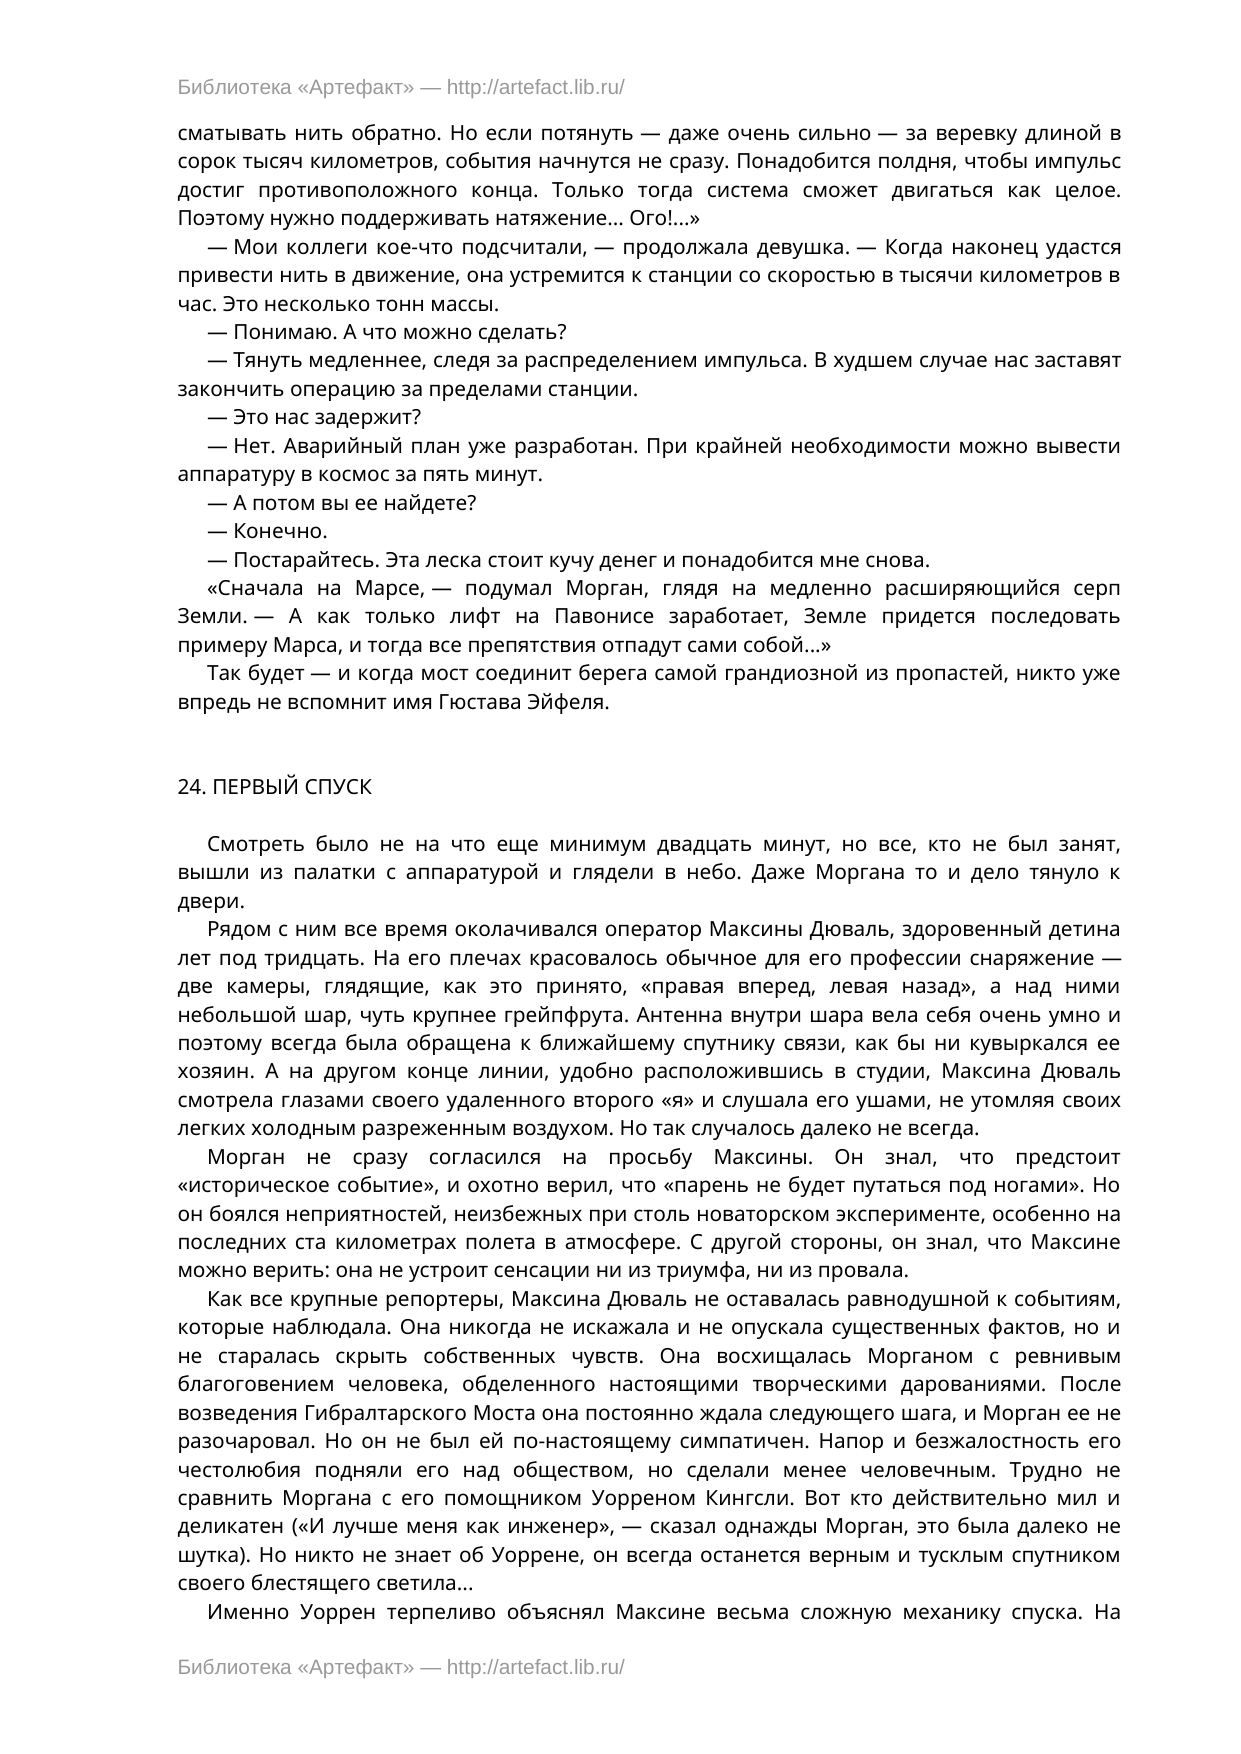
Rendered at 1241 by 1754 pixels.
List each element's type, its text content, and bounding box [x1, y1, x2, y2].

text Так будет — и когда мост соединит берега самой грандиозной из пропастей, никто уже впредь не вспомнит имя Гюстава Эйфеля. [177, 658, 1122, 715]
text — Тянуть медленнее, следя за распределением импульса. В худшем случае нас заставят закончить операцию за пределами станции. [177, 346, 1122, 402]
text — Это нас задержит? [177, 402, 1122, 431]
text Рядом с ним все время околачивался оператор Максины Дюваль, здоровенный детина лет под тридцать. На его плечах красовалось обычное для его профессии снаряжение — две камеры, глядящие, как это принято, «правая вперед, левая назад», а над ними небольшой шар, чуть крупнее грейпфрута. Антенна внутри шара вела себя очень умно и поэтому всегда была обращена к ближайшему спутнику связи, как бы ни кувыркался ее хозяин. А на другом конце линии, удобно расположившись в студии, Максина Дюваль смотрела глазами своего удаленного второго «я» и слушала его ушами, не утомляя своих легких холодным разреженным воздухом. Но так случалось далеко не всегда. [177, 914, 1122, 1142]
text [177, 1597, 1122, 1625]
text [177, 118, 1122, 232]
text 24. ПЕРВЫЙ СПУСК [177, 772, 1122, 801]
text Морган не сразу согласился на просьбу Максины. Он знал, что предстоит «историческое событие», и охотно верил, что «парень не будет путаться под ногами». Но он боялся неприятностей, неизбежных при столь новаторском эксперименте, особенно на последних ста километрах полета в атмосфере. С другой стороны, он знал, что Максине можно верить: она не устроит сенсации ни из триумфа, ни из провала. [177, 1142, 1122, 1284]
text — Конечно. [177, 516, 1122, 545]
text Как все крупные репортеры, Максина Дюваль не оставалась равнодушной к событиям, которые наблюдала. Она никогда не искажала и не опускала существенных фактов, но и не старалась скрыть собственных чувств. Она восхищалась Морганом с ревнивым благоговением человека, обделенного настоящими творческими дарованиями. После возведения Гибралтарского Моста она постоянно ждала следующего шага, и Морган ее не разочаровал. Но он не был ей по-настоящему симпатичен. Напор и безжалостность его честолюбия подняли его над обществом, но сделали менее человечным. Трудно не сравнить Моргана с его помощником Уорреном Кингсли. Вот кто действительно мил и деликатен («И лучше меня как инженер», — сказал однажды Морган, это была далеко не шутка). Но никто не знает об Уоррене, он всегда останется верным и тусклым спутником своего блестящего светила... [177, 1284, 1122, 1597]
text — Мои коллеги кое-что подсчитали, — продолжала девушка. — Когда наконец удастся привести нить в движение, она устремится к станции со скоростью в тысячи километров в час. Это несколько тонн массы. [177, 232, 1122, 317]
text «Сначала на Марсе, — подумал Морган, глядя на медленно расширяющийся серп Земли. — А как только лифт на Павонисе заработает, Земле придется последовать примеру Марса, и тогда все препятствия отпадут сами собой...» [177, 573, 1122, 658]
text — Постарайтесь. Эта леска стоит кучу денег и понадобится мне снова. [177, 545, 1122, 573]
text — А потом вы ее найдете? [177, 488, 1122, 516]
text — Понимаю. А что можно сделать? [177, 317, 1122, 346]
text — Нет. Аварийный план уже разработан. При крайней необходимости можно вывести аппаратуру в космос за пять минут. [177, 431, 1122, 488]
text Смотреть было не на что еще минимум двадцать минут, но все, кто не был занят, вышли из палатки с аппаратурой и глядели в небо. Даже Моргана то и дело тянуло к двери. [177, 829, 1122, 914]
